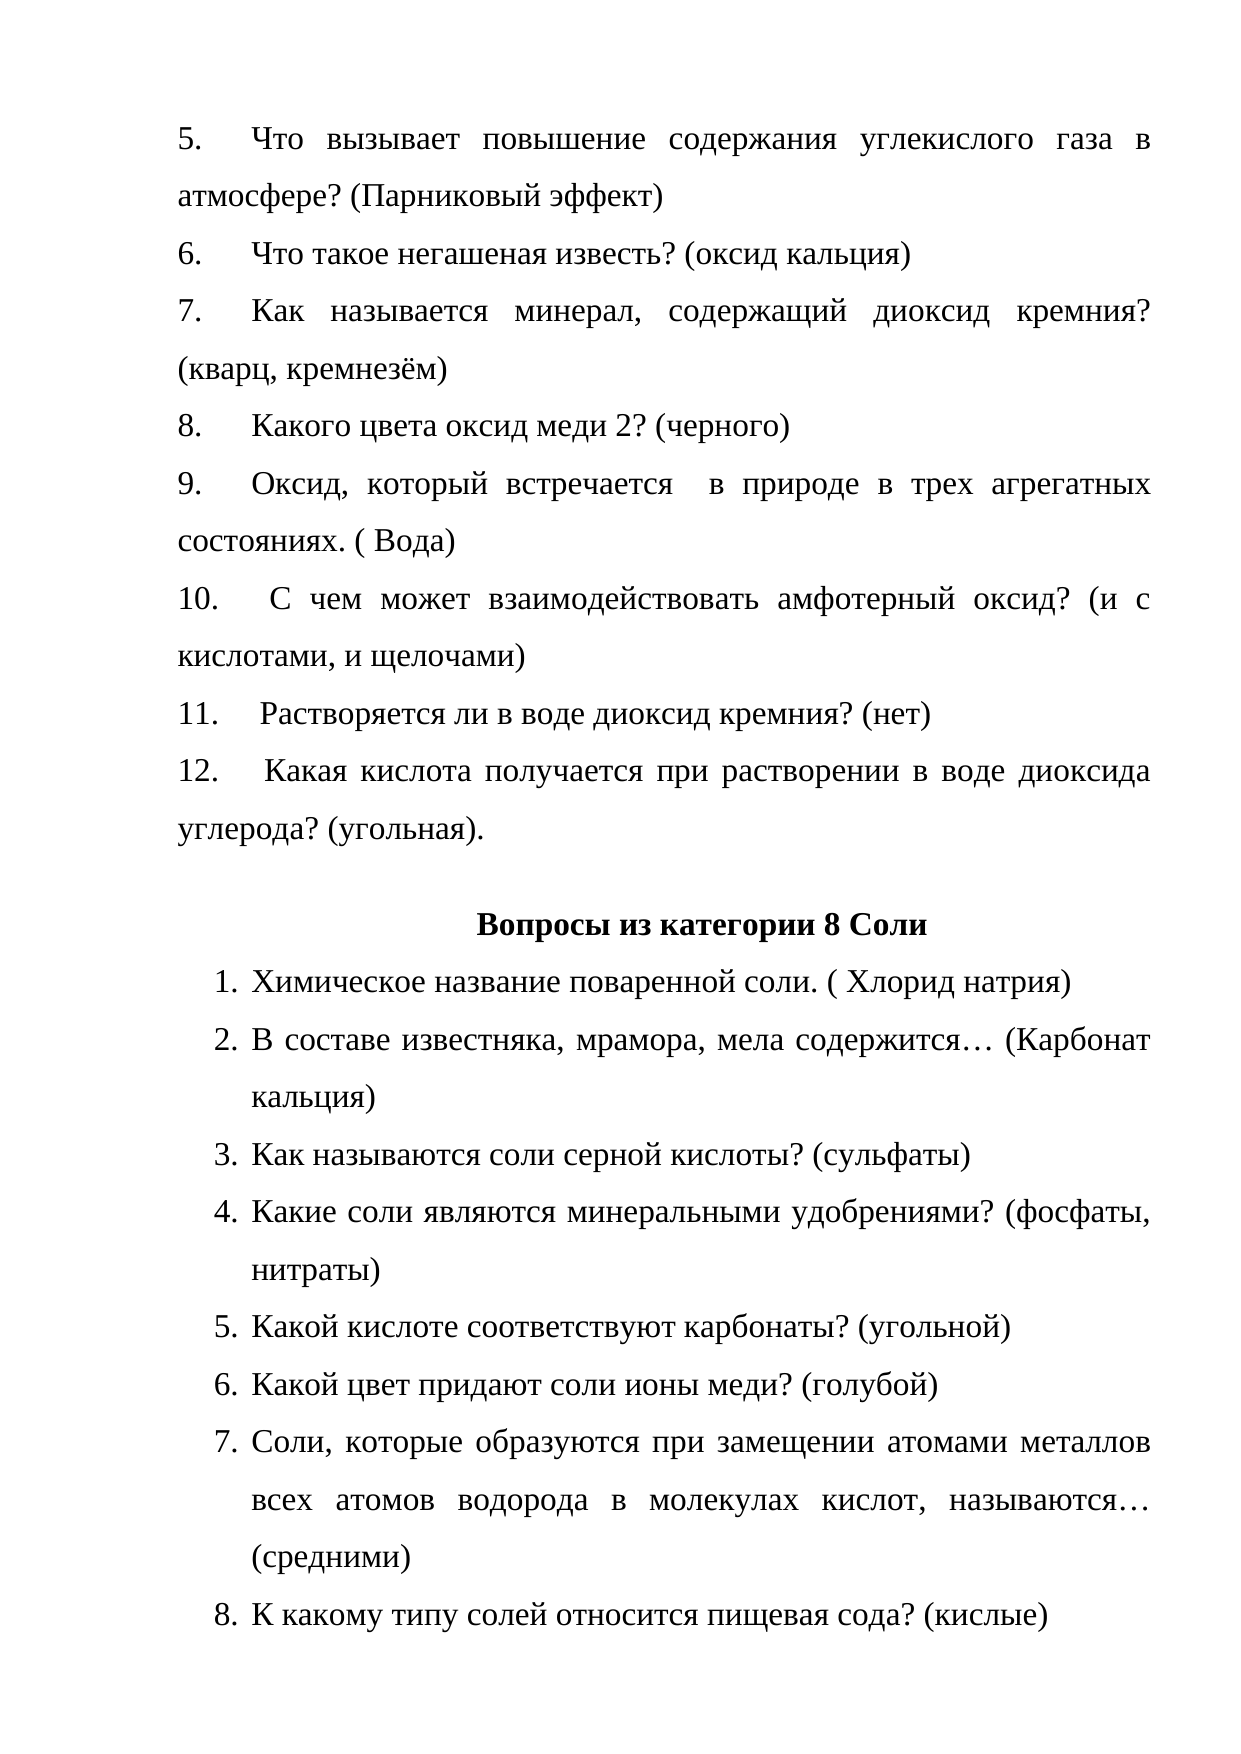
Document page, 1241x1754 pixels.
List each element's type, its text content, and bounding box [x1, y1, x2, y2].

list К какому типу солей относится пищевая сода? (кислые) [213, 1594, 1152, 1632]
list Соли, которые образуются при замещении атомами металлов всех атомов водорода в молекулах кислот, называются… (средними) [213, 1421, 1152, 1575]
list Какой кислоте соответствуют карбонаты? (угольной) [213, 1306, 1152, 1345]
list Какой цвет придают соли ионы меди? (голубой) [213, 1364, 1152, 1402]
text 12. Какая кислота получается при растворении в воде диоксида углерода? (угольная). [177, 751, 1152, 846]
list Как называются соли серной кислоты? (сульфаты) [213, 1134, 1152, 1172]
text 8. Какого цвета оксид меди 2? (черного) [177, 406, 1152, 444]
text 7. Как называется минерал, содержащий диоксид кремния? (кварц, кремнезём) [177, 291, 1152, 386]
text 10. С чем может взаимодействовать амфотерный оксид? (и с кислотами, и щелочами) [177, 578, 1152, 674]
text 11. Растворяется ли в воде диоксид кремния? (нет) [177, 693, 1152, 731]
list В составе известняка, мрамора, мела содержится… (Карбонат кальция) [213, 1019, 1152, 1115]
text 6. Что такое негашеная известь? (оксид кальция) [177, 233, 1152, 271]
text 9. Оксид, который встречается в природе в трех агрегатных состояниях. ( Вода) [177, 463, 1152, 559]
list Какие соли являются минеральными удобрениями? (фосфаты, нитраты) [213, 1191, 1152, 1287]
text 5. Что вызывает повышение содержания углекислого газа в атмосфере? (Парниковый эффект) [177, 118, 1152, 214]
list Вопросы из категории 8 Соли [252, 904, 1152, 942]
list Химическое название поваренной соли. ( Хлорид натрия) [213, 961, 1152, 1000]
